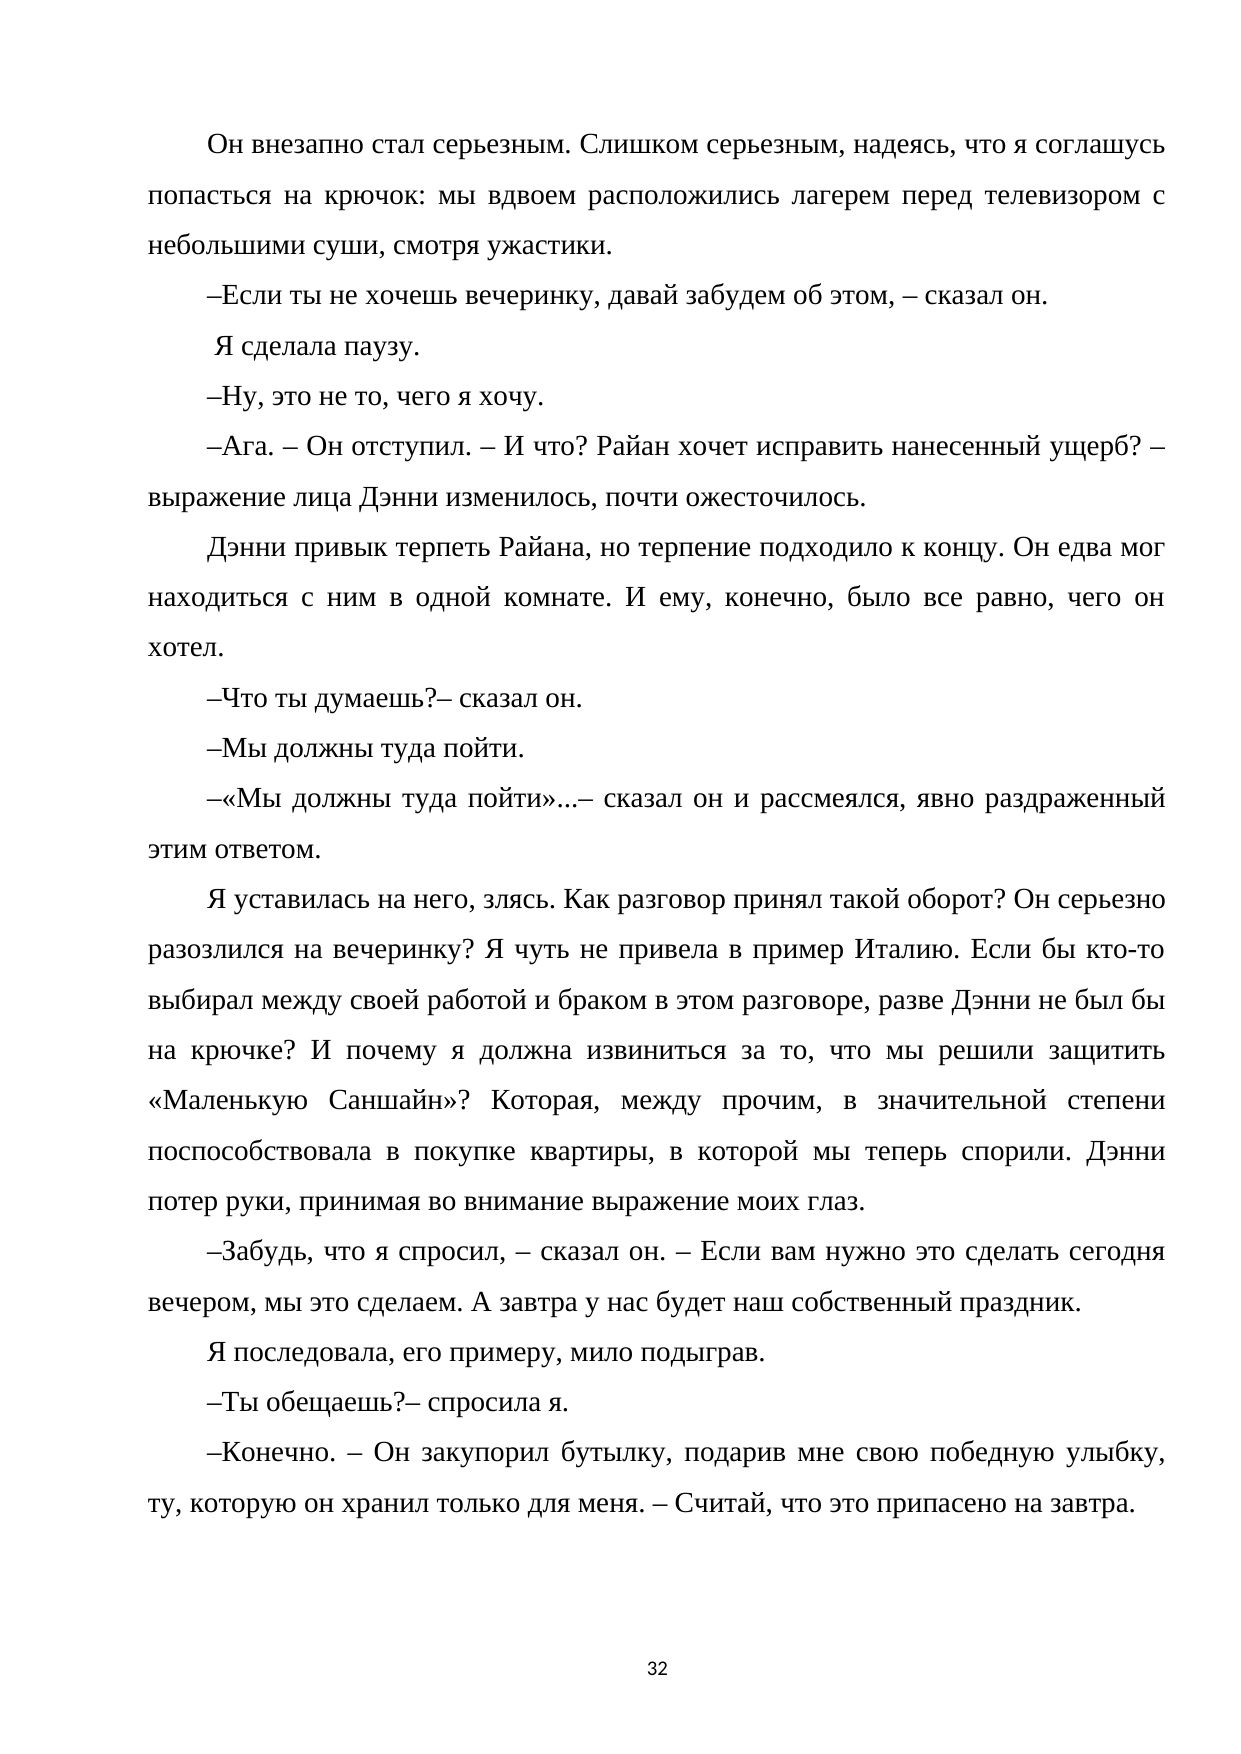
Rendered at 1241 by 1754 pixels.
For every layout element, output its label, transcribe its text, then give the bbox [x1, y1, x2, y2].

text –Ты обещаешь?– спросила я. [148, 1384, 1167, 1418]
text –Что ты думаешь?– сказал он. [148, 680, 1167, 713]
text –Мы должны туда пойти. [148, 730, 1167, 764]
text Я последовала, его примеру, мило подыграв. [148, 1334, 1167, 1367]
text Я сделала паузу. [148, 328, 1167, 361]
text –«Мы должны туда пойти»...– сказал он и рассмеялся, явно раздраженный этим ответом. [148, 781, 1167, 864]
text –Конечно. – Он закупорил бутылку, подарив мне свою победную улыбку, ту, которую он хранил только для меня. – Считай, что это припасено на завтра. [148, 1434, 1167, 1518]
text –Ну, это не то, чего я хочу. [148, 378, 1167, 412]
text –Если ты не хочешь вечеринку, давай забудем об этом, – сказал он. [148, 277, 1167, 311]
text –Ага. – Он отступил. – И что? Райан хочет исправить нанесенный ущерб? – выражение лица Дэнни изменилось, почти ожесточилось. [148, 428, 1167, 512]
text –Забудь, что я спросил, – сказал он. – Если вам нужно это сделать сегодня вечером, мы это сделаем. А завтра у нас будет наш собственный праздник. [148, 1233, 1167, 1317]
text Дэнни привык терпеть Райана, но терпение подходило к концу. Он едва мог находиться с ним в одной комнате. И ему, конечно, было все равно, чего он хотел. [148, 529, 1167, 663]
text Он внезапно стал серьезным. Слишком серьезным, надеясь, что я соглашусь попасться на крючок: мы вдвоем расположились лагерем перед телевизором с небольшими суши, смотря ужастики. [148, 126, 1167, 261]
text Я уставилась на него, злясь. Как разговор принял такой оборот? Он серьезно разозлился на вечеринку? Я чуть не привела в пример Италию. Если бы кто-то выбирал между своей работой и браком в этом разговоре, разве Дэнни не был бы на крючке? И почему я должна извиниться за то, что мы решили защитить «Маленькую Саншайн»? Которая, между прочим, в значительной степени поспособствовала в покупке квартиры, в которой мы теперь спорили. Дэнни потер руки, принимая во внимание выражение моих глаз. [148, 881, 1167, 1217]
